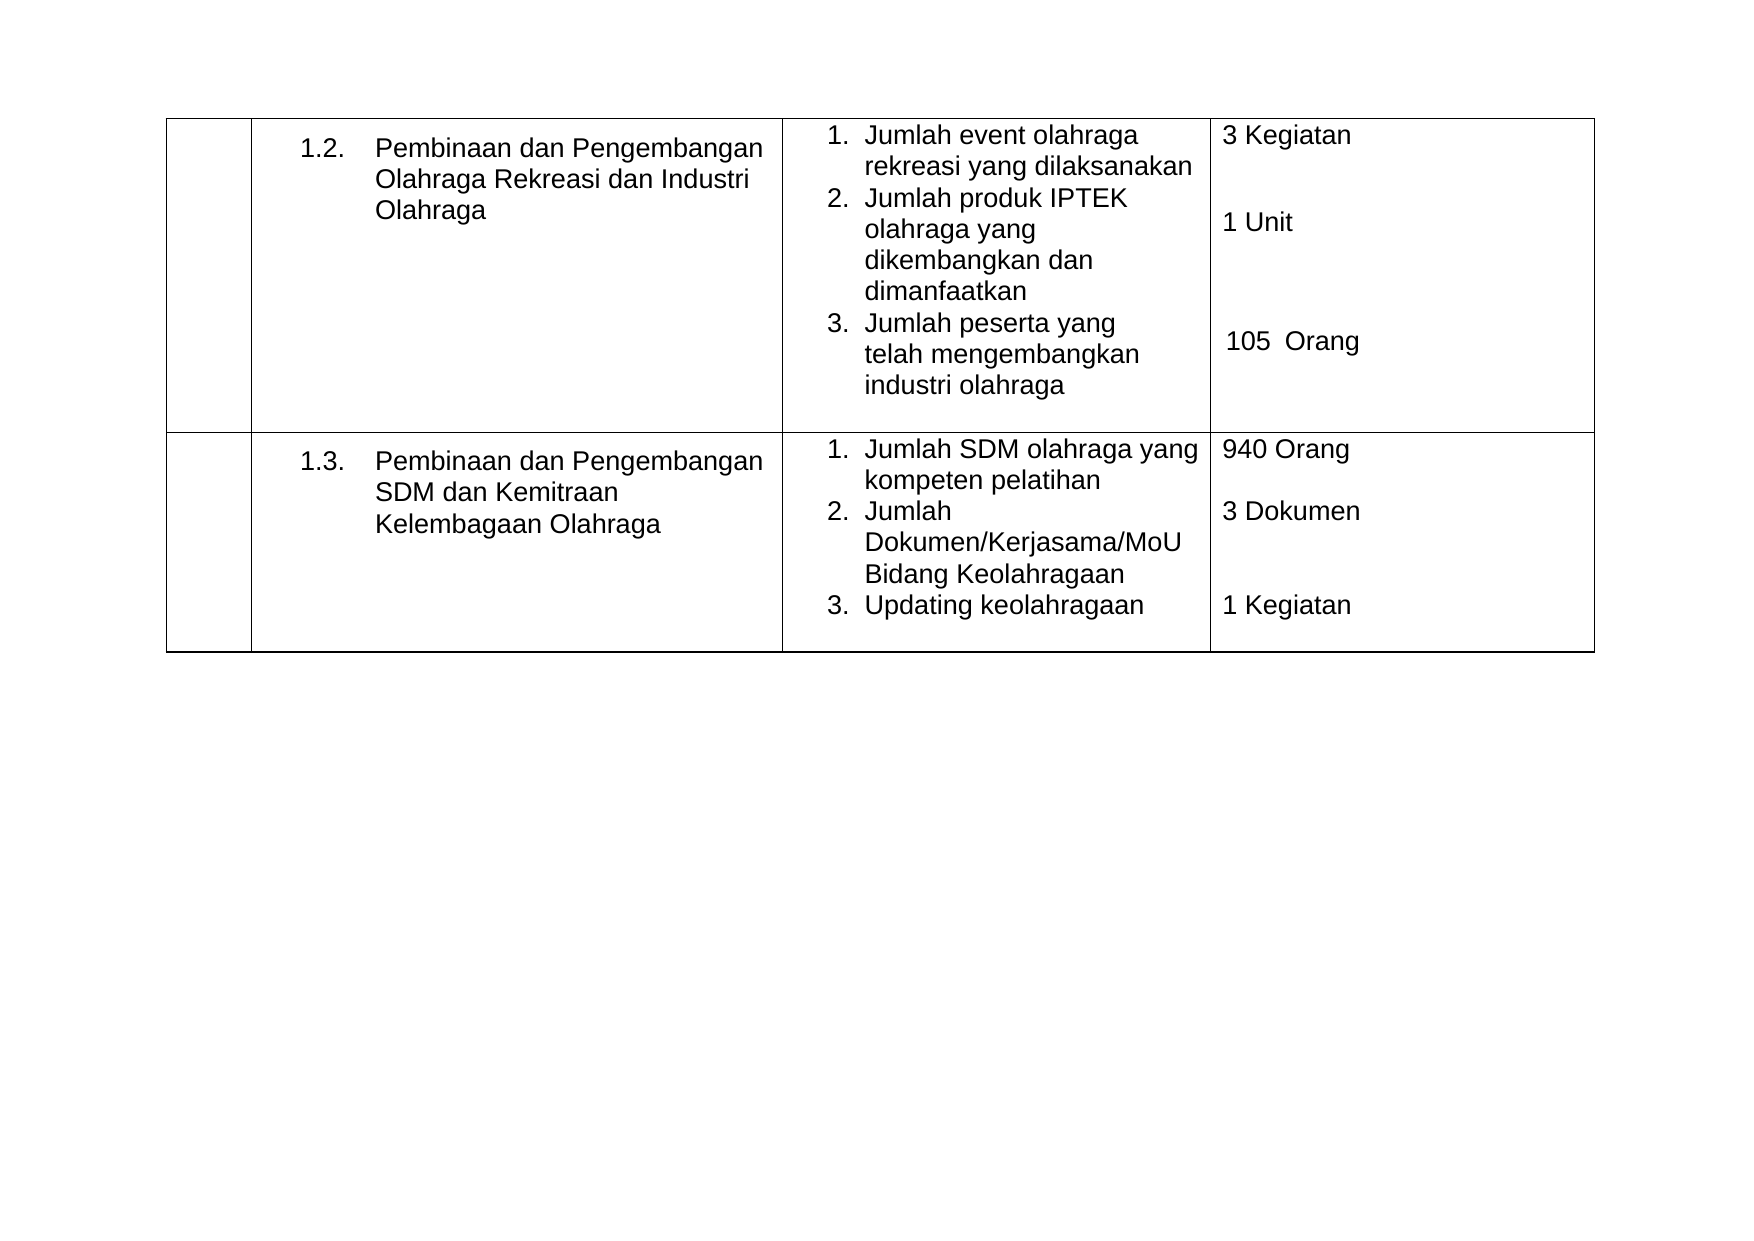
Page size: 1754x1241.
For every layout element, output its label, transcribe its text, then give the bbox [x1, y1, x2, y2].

table_cell [167, 433, 251, 651]
table_cell Pembinaan dan Pengembangan Olahraga Rekreasi dan Industri Olahraga [252, 119, 782, 432]
table_cell 3 Kegiatan 1 Unit Orang [1211, 119, 1594, 432]
table_cell Pembinaan dan Pengembangan SDM dan Kemitraan Kelembagaan Olahraga [252, 433, 782, 651]
table_cell [167, 119, 251, 432]
table_cell Jumlah event olahraga rekreasi yang dilaksanakan Jumlah produk IPTEK olahraga yang dikembangkan dan dimanfaatkan Jumlah peserta yang telah mengembangkan industri olahraga [783, 119, 1210, 432]
table_cell 940 Orang 3 Dokumen 1 Kegiatan [1211, 433, 1594, 651]
table_cell Jumlah SDM olahraga yang kompeten pelatihan Jumlah Dokumen/Kerjasama/MoU Bidang Keolahragaan Updating keolahragaan [783, 433, 1210, 651]
